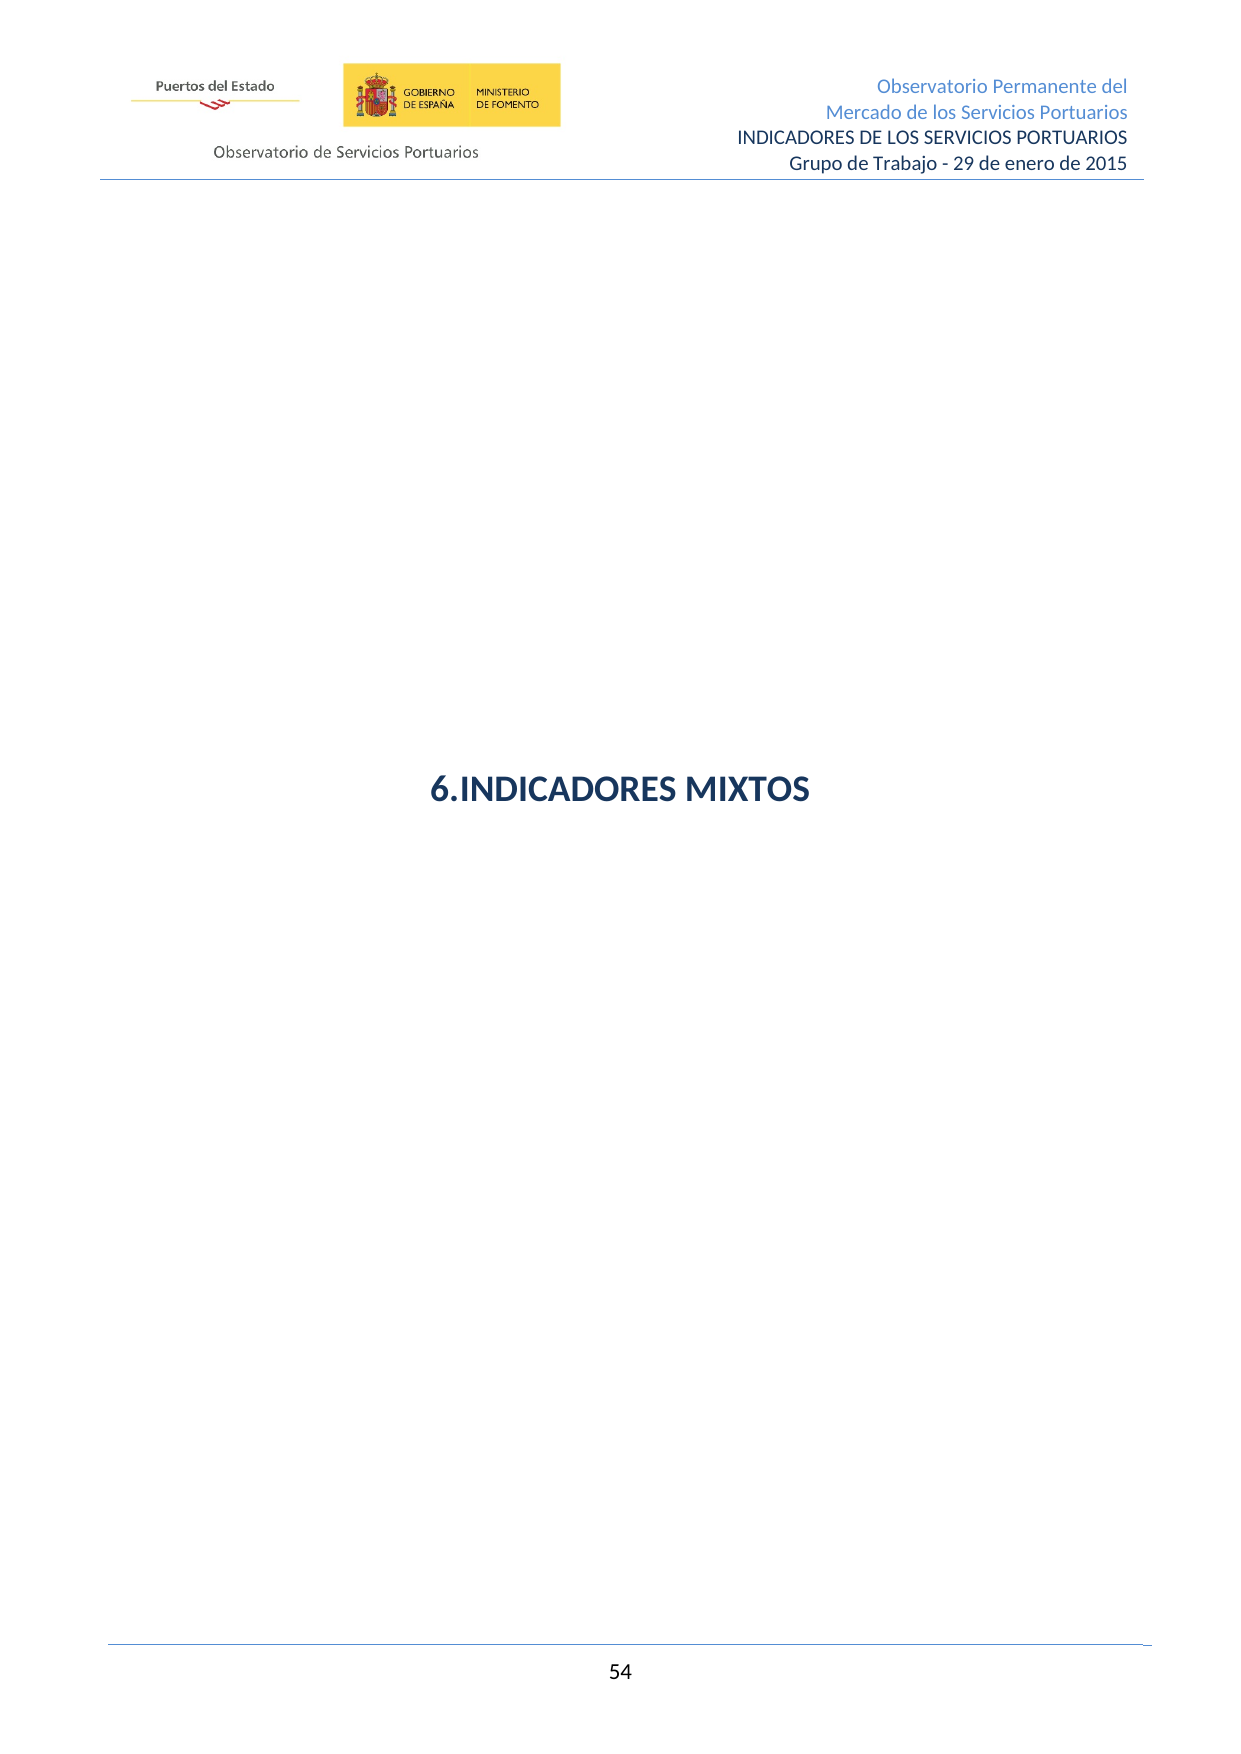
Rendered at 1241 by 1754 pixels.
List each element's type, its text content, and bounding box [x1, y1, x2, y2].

list INDICADORES MIXTOS [112, 765, 1128, 811]
picture [112, 46, 579, 164]
